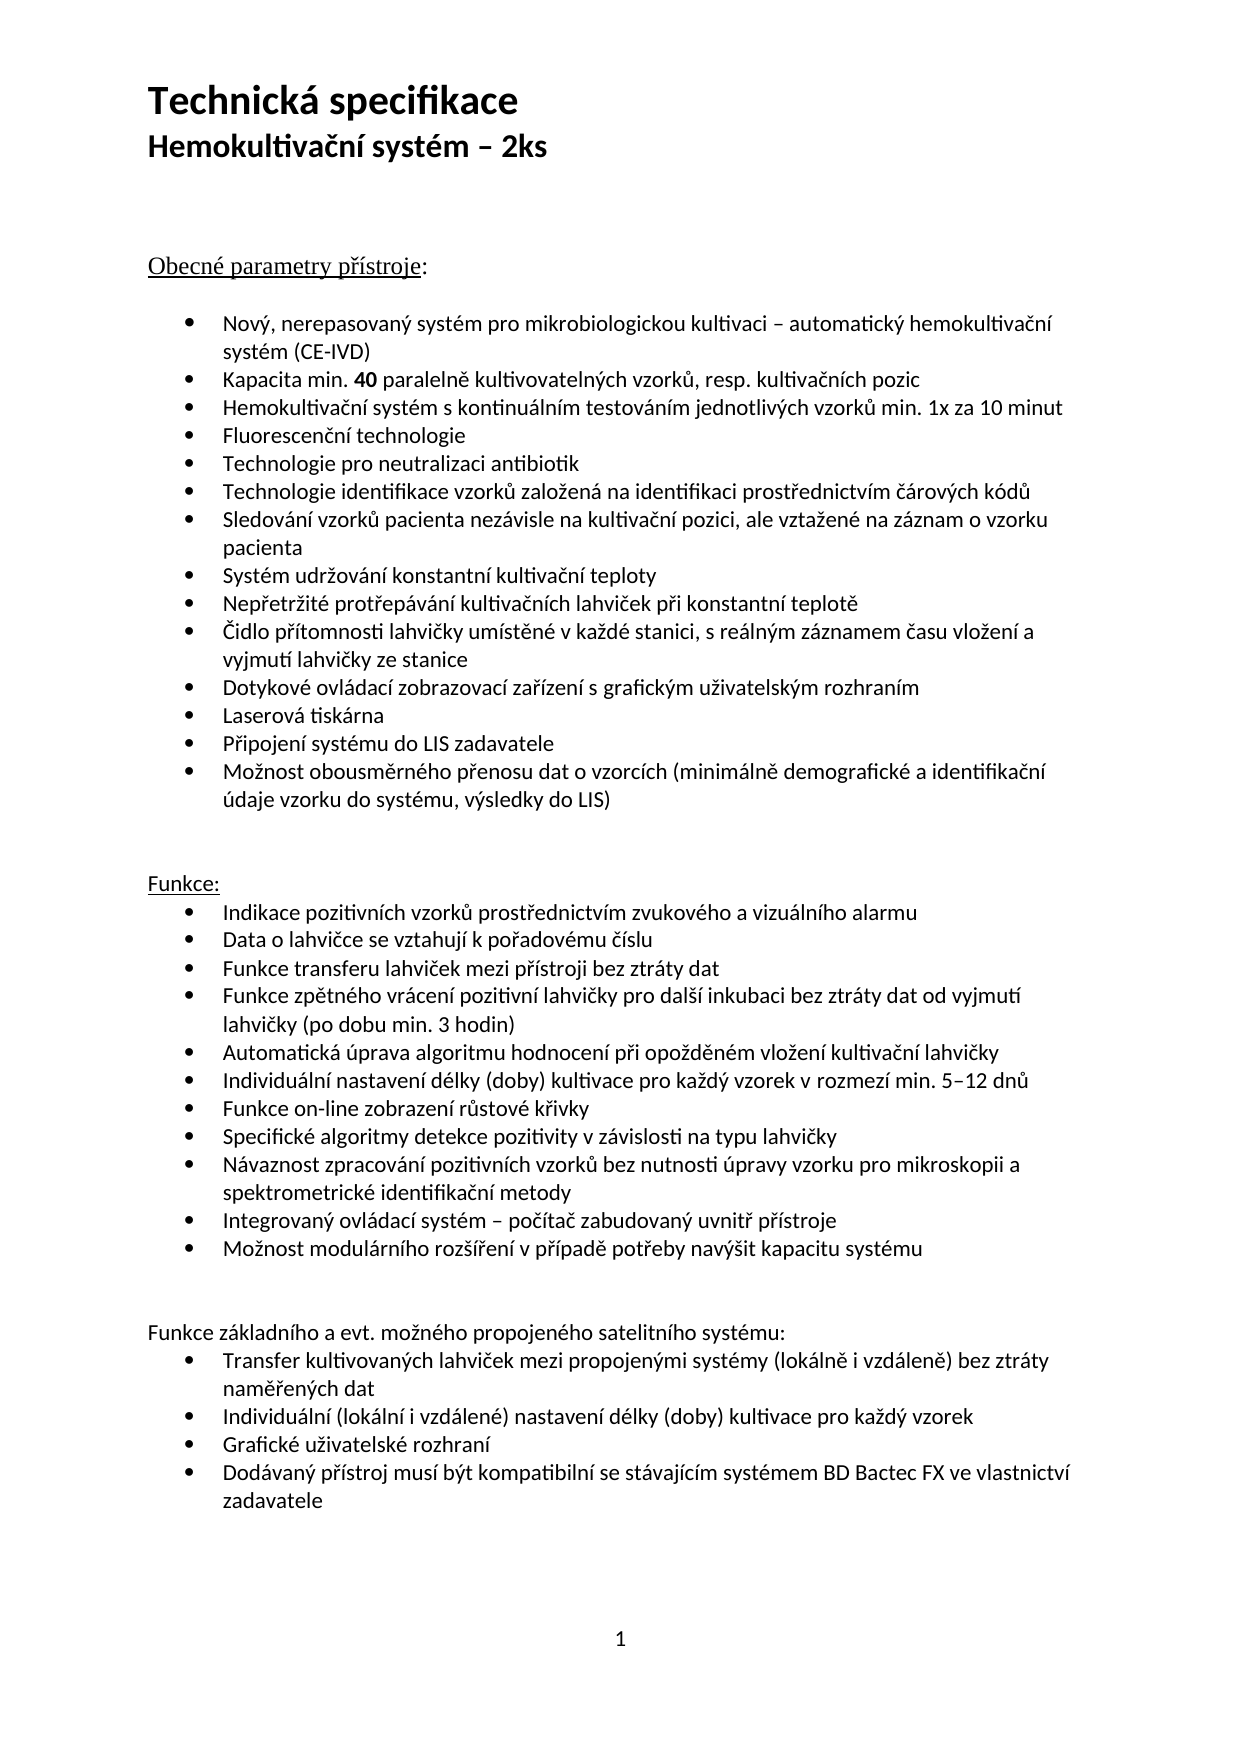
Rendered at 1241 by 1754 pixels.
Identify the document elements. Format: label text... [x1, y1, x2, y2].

list Technologie identifikace vzorků založená na identifikaci prostřednictvím čárových kódů [185, 477, 1093, 505]
list Připojení systému do LIS zadavatele [185, 729, 1093, 757]
list Funkce transferu lahviček mezi přístroji bez ztráty dat [185, 954, 1093, 982]
list Transfer kultivovaných lahviček mezi propojenými systémy (lokálně i vzdáleně) bez ztráty naměřených dat [185, 1346, 1093, 1402]
text Funkce: [148, 869, 1093, 898]
list Možnost obousměrného přenosu dat o vzorcích (minimálně demografické a identifikační údaje vzorku do systému, výsledky do LIS) [185, 757, 1093, 813]
list Systém udržování konstantní kultivační teploty [185, 561, 1093, 589]
list Specifické algoritmy detekce pozitivity v závislosti na typu lahvičky [185, 1122, 1093, 1150]
list Individuální (lokální i vzdálené) nastavení délky (doby) kultivace pro každý vzorek [185, 1402, 1093, 1430]
list Funkce zpětného vrácení pozitivní lahvičky pro další inkubaci bez ztráty dat od vyjmutí lahvičky (po dobu min. 3 hodin) [185, 982, 1093, 1038]
list Laserová tiskárna [185, 701, 1093, 729]
list Integrovaný ovládací systém – počítač zabudovaný uvnitř přístroje [185, 1206, 1093, 1234]
text Funkce základního a evt. možného propojeného satelitního systému: [148, 1318, 1093, 1346]
list Indikace pozitivních vzorků prostřednictvím zvukového a vizuálního alarmu [185, 898, 1093, 926]
list Hemokultivační systém s kontinuálním testováním jednotlivých vzorků min. 1x za 10 minut [185, 393, 1093, 421]
list Fluorescenční technologie [185, 421, 1093, 449]
list Nepřetržité protřepávání kultivačních lahviček při konstantní teplotě [185, 589, 1093, 617]
list Individuální nastavení délky (doby) kultivace pro každý vzorek v rozmezí min. 5–12 dnů [185, 1066, 1093, 1094]
list Čidlo přítomnosti lahvičky umístěné v každé stanici, s reálným záznamem času vložení a vyjmutí lahvičky ze stanice [185, 617, 1093, 673]
list Dodávaný přístroj musí být kompatibilní se stávajícím systémem BD Bactec FX ve vlastnictví zadavatele [185, 1458, 1093, 1514]
list Funkce on-line zobrazení růstové křivky [185, 1094, 1093, 1122]
text Obecné parametry přístroje: [148, 251, 1093, 280]
list Nový, nerepasovaný systém pro mikrobiologickou kultivaci – automatický hemokultivační systém (CE-IVD) [185, 309, 1093, 365]
list Návaznost zpracování pozitivních vzorků bez nutnosti úpravy vzorku pro mikroskopii a spektrometrické identifikační metody [185, 1150, 1093, 1206]
list Technologie pro neutralizaci antibiotik [185, 449, 1093, 477]
list Dotykové ovládací zobrazovací zařízení s grafickým uživatelským rozhraním [185, 673, 1093, 701]
list Kapacita min. 40 paralelně kultivovatelných vzorků, resp. kultivačních pozic [185, 365, 1093, 393]
list Možnost modulárního rozšíření v případě potřeby navýšit kapacitu systému [185, 1234, 1093, 1262]
list Grafické uživatelské rozhraní [185, 1430, 1093, 1458]
list Data o lahvičce se vztahují k pořadovému číslu [185, 926, 1093, 954]
list Sledování vzorků pacienta nezávisle na kultivační pozici, ale vztažené na záznam o vzorku pacienta [185, 505, 1093, 561]
list Automatická úprava algoritmu hodnocení při opožděném vložení kultivační lahvičky [185, 1038, 1093, 1066]
